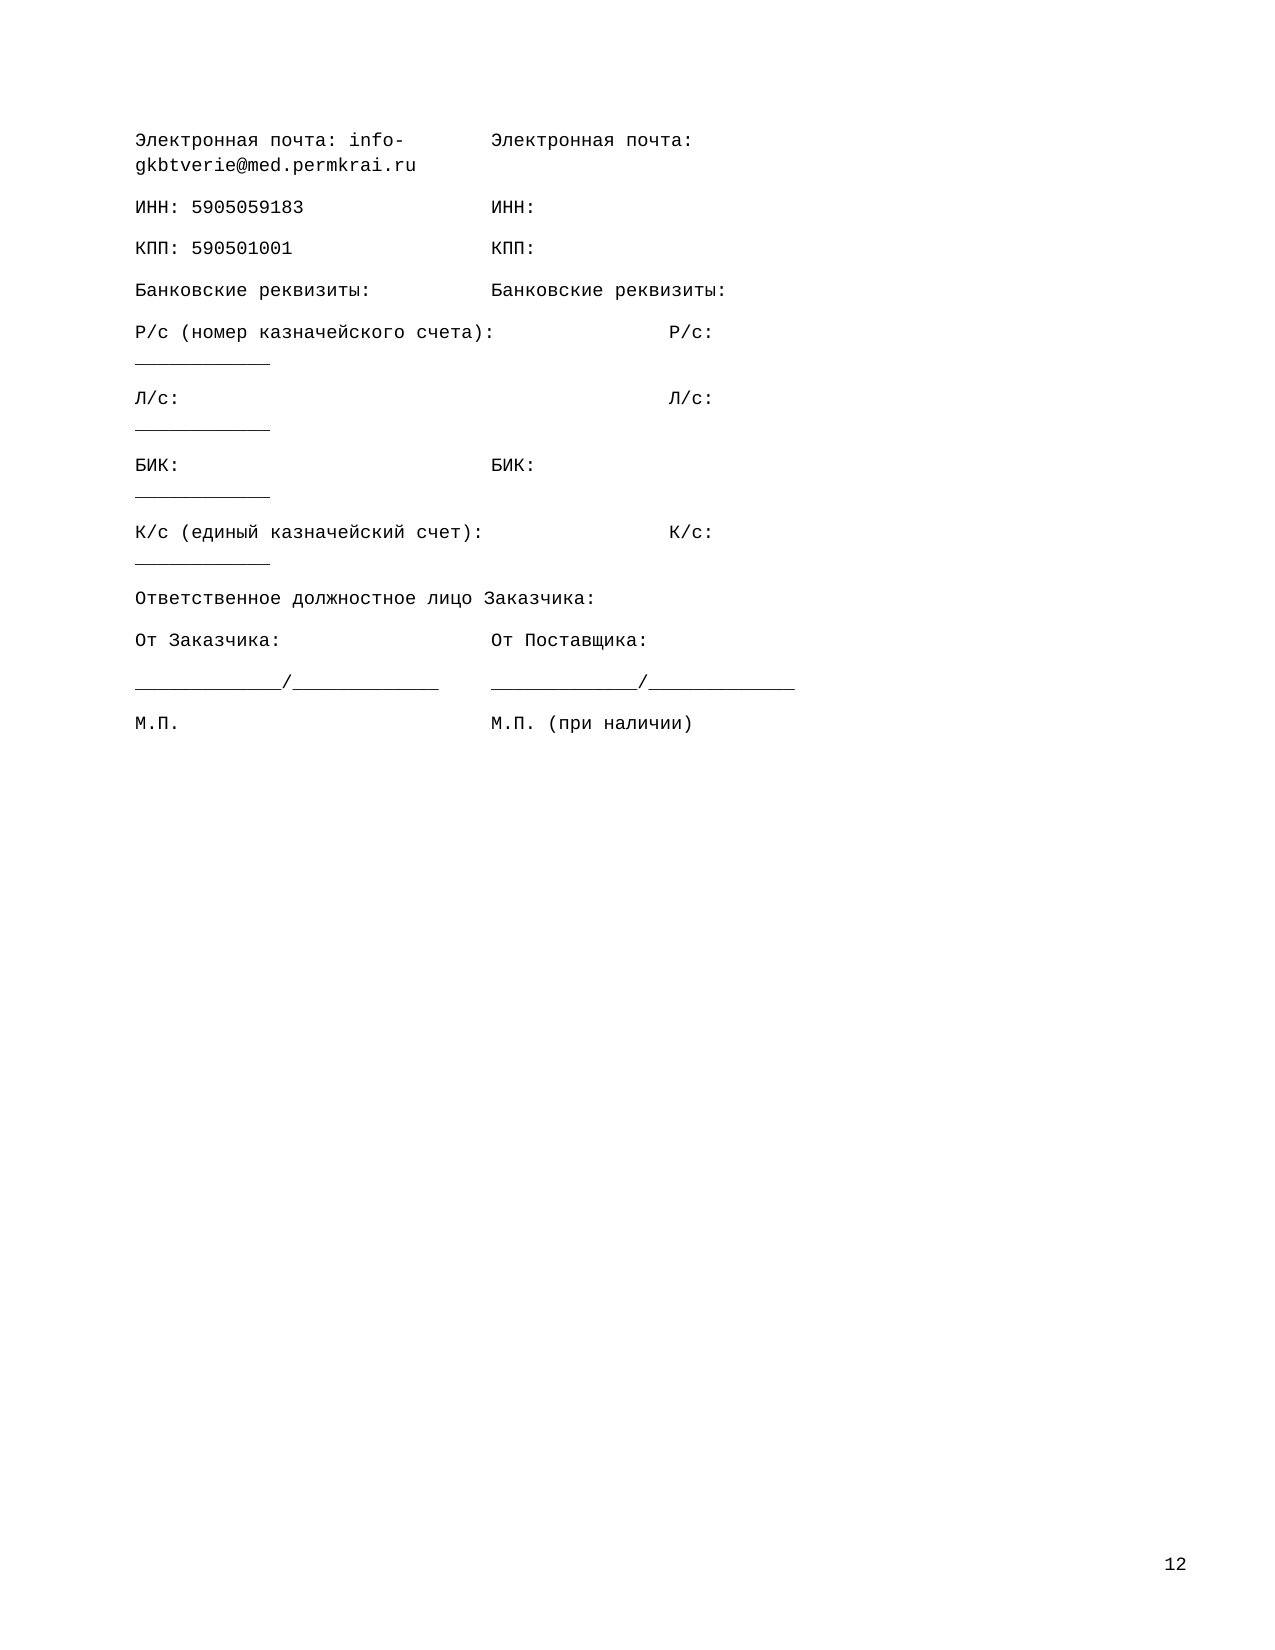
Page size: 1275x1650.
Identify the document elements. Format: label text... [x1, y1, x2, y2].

table_cell Электронная почта: [474, 118, 1186, 185]
table_cell От Заказчика: [118, 618, 474, 660]
table_cell ИНН: 5905059183 [118, 185, 474, 226]
table_cell Л/с: [652, 376, 1186, 443]
table_cell КПП: [474, 226, 1186, 268]
table_cell Банковские реквизиты: [118, 268, 474, 310]
table_cell БИК: ____________ [118, 443, 474, 510]
table_cell От Поставщика: [474, 618, 1186, 660]
table_cell К/с: [652, 510, 1186, 576]
table_cell БИК: [474, 443, 1186, 510]
table_cell М.П. [118, 701, 474, 743]
table_cell К/с (единый казначейский счет): ____________ [118, 510, 652, 576]
table_cell _____________/_____________ [118, 660, 474, 701]
table_cell Р/с (номер казначейского счета): ____________ [118, 310, 652, 376]
table_cell Банковские реквизиты: [474, 268, 1186, 310]
table_cell Л/с: ____________ [118, 376, 652, 443]
table_cell М.П. (при наличии) [474, 701, 1186, 743]
table_cell КПП: 590501001 [118, 226, 474, 268]
table_cell Электронная почта: info-gkbtverie@med.permkrai.ru [118, 118, 474, 185]
table_cell _____________/_____________ [474, 660, 1186, 701]
table_cell Ответственное должностное лицо Заказчика: [118, 576, 1186, 618]
table_cell ИНН: [474, 185, 1186, 226]
table_cell Р/с: [652, 310, 1186, 376]
